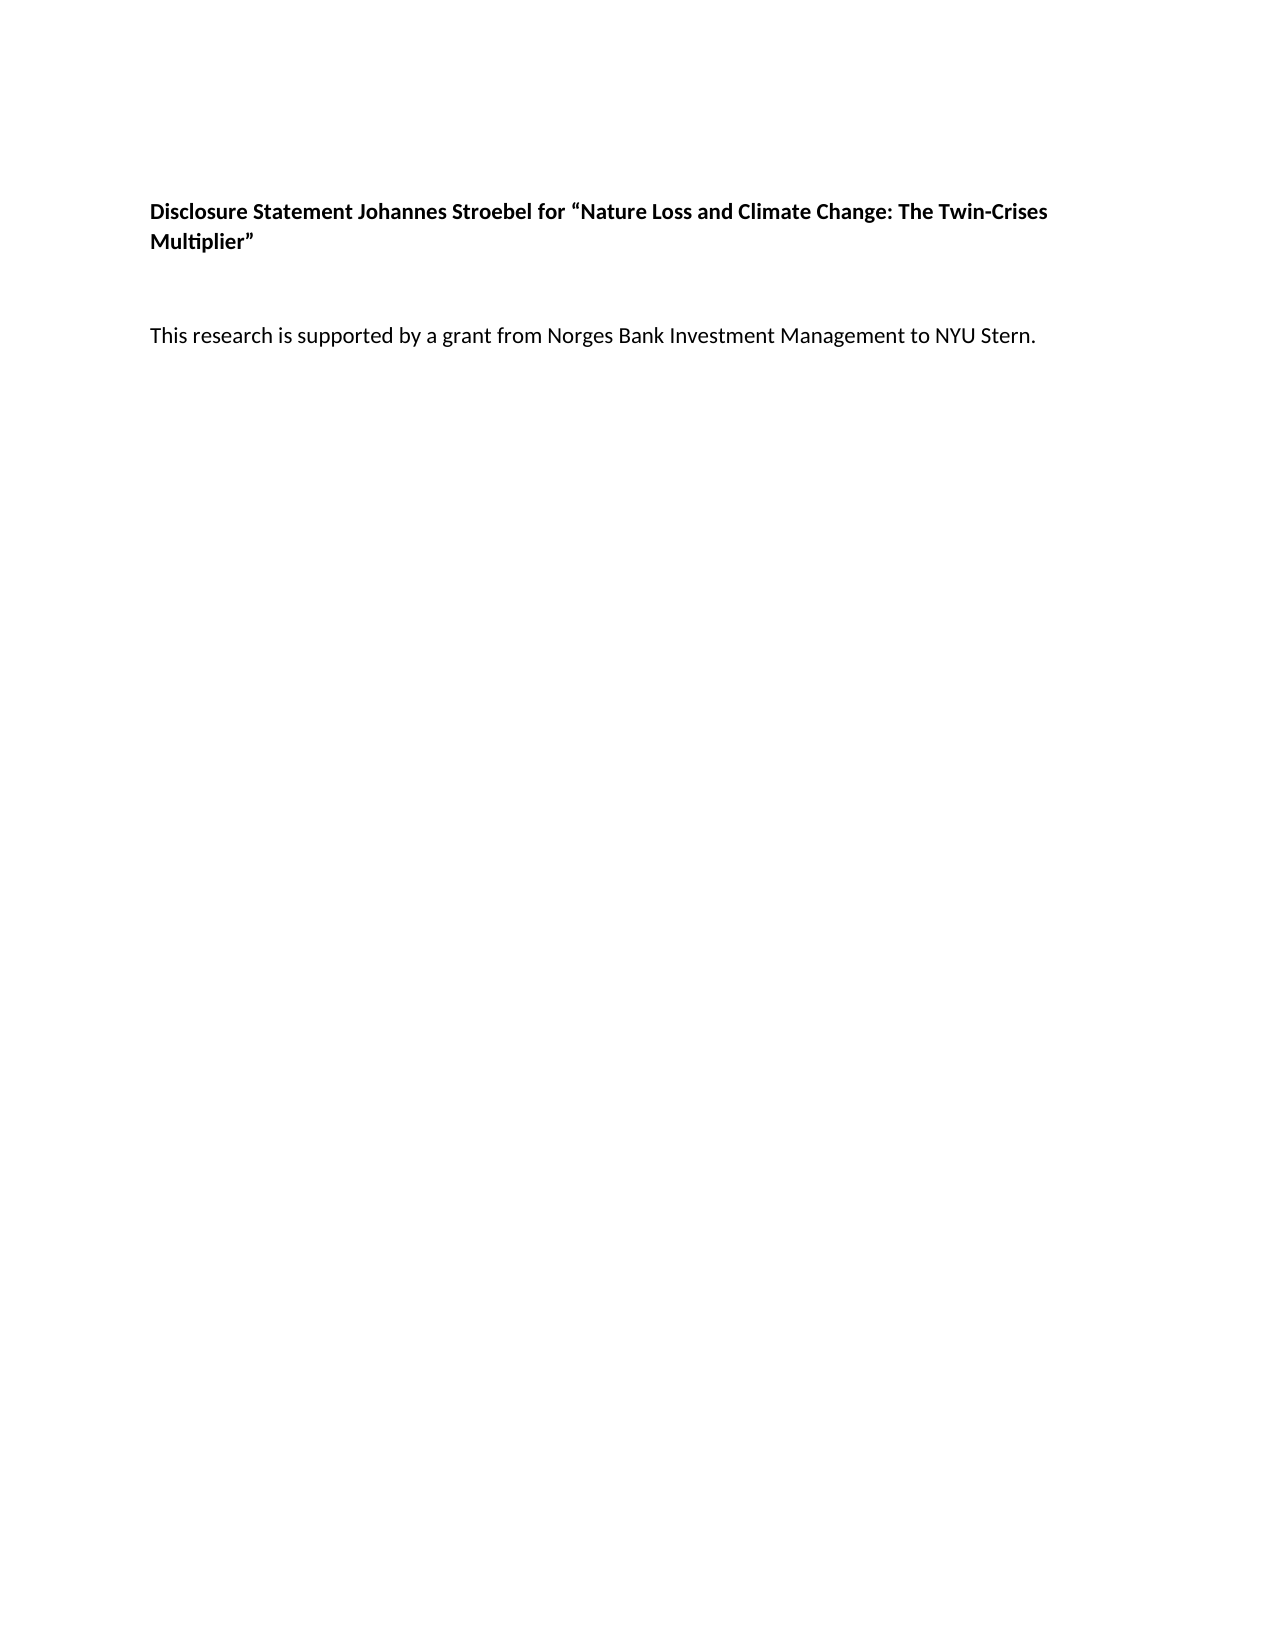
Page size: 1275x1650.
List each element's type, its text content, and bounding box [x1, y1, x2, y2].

text This research is supported by a grant from Norges Bank Investment Management to NYU Stern. [150, 321, 1125, 349]
text Disclosure Statement Johannes Stroebel for “Nature Loss and Climate Change: The Twin-Crises Multiplier” [150, 197, 1125, 255]
